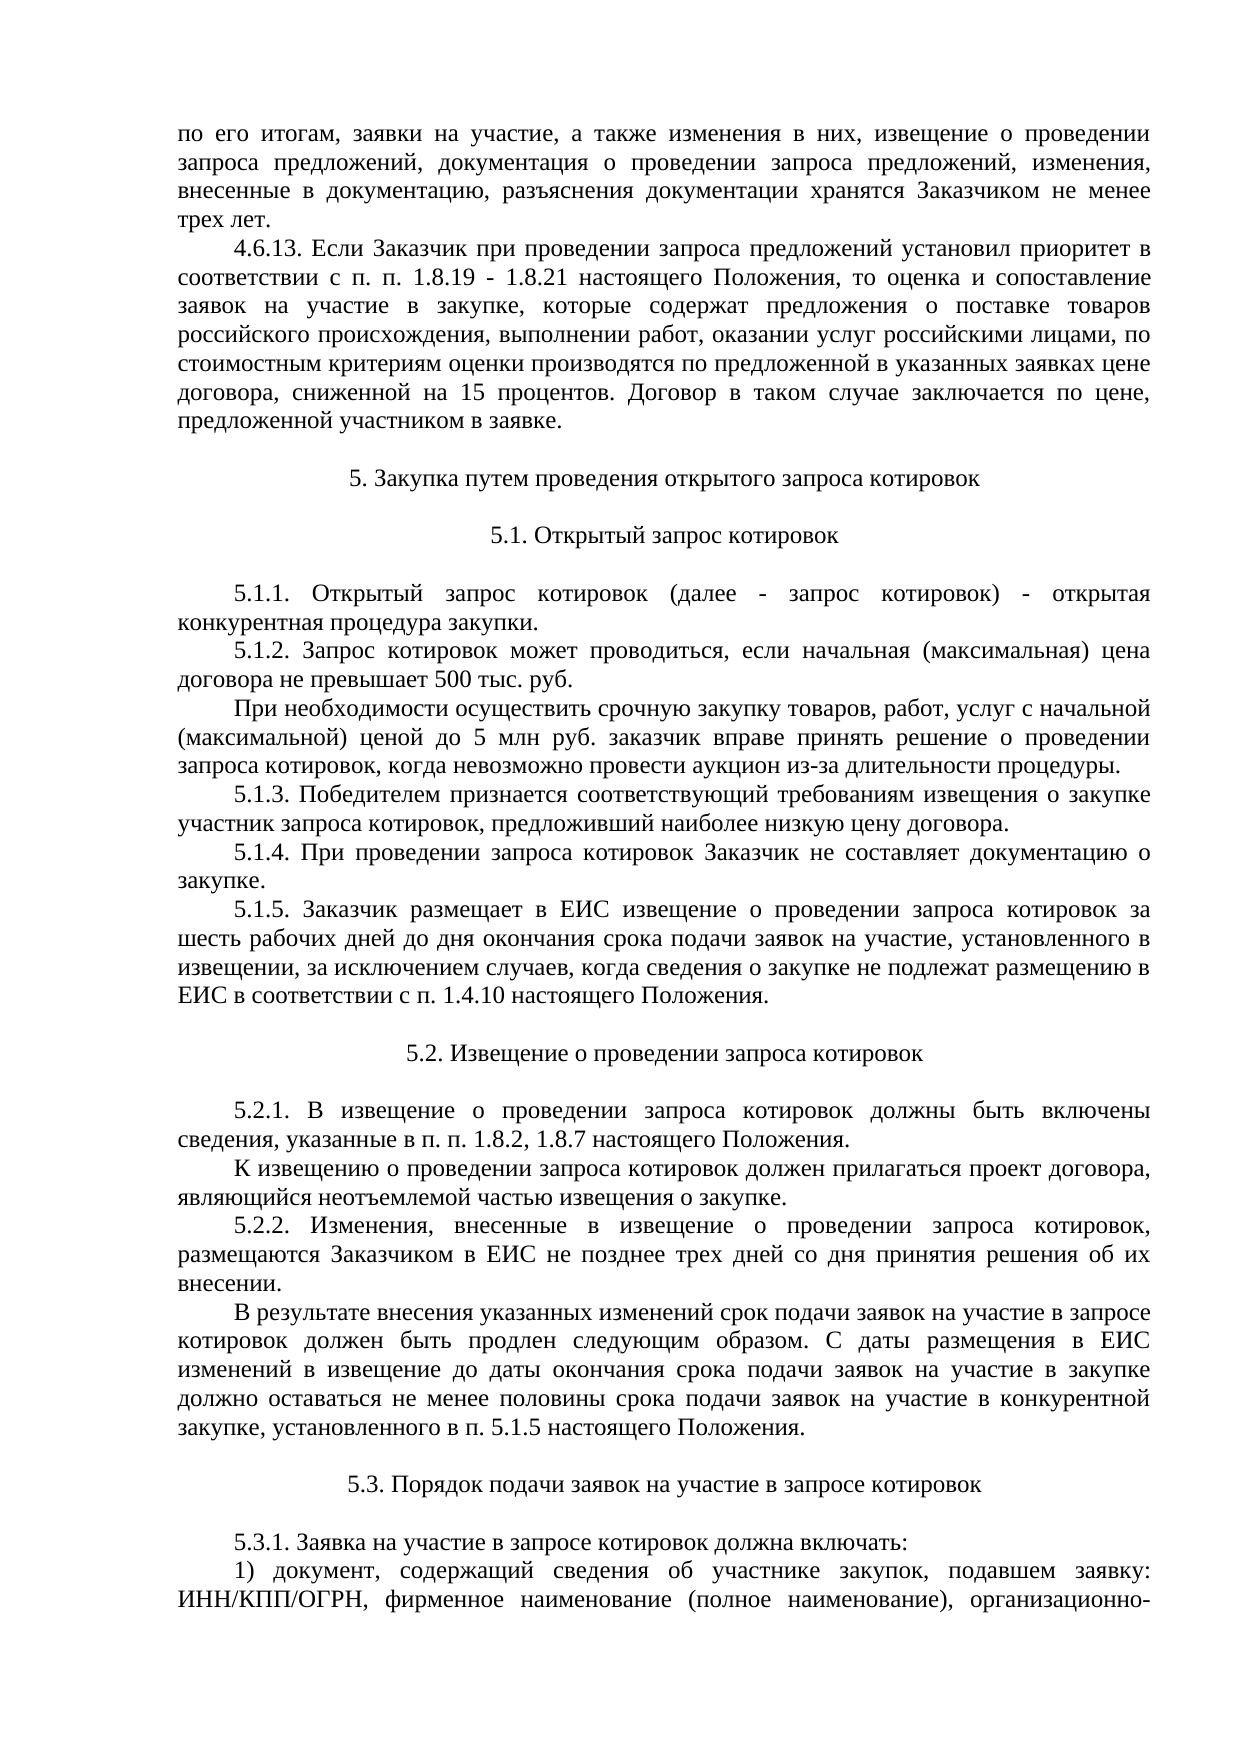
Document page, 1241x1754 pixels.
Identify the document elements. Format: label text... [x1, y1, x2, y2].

text 5.2.1. В извещение о проведении запроса котировок должны быть включены сведения, указанные в п. п. 1.8.2, 1.8.7 настоящего Положения. [177, 1096, 1152, 1153]
text 5.1.5. Заказчик размещает в ЕИС извещение о проведении запроса котировок за шесть рабочих дней до дня окончания срока подачи заявок на участие, установленного в извещении, за исключением случаев, когда сведения о закупке не подлежат размещению в ЕИС в соответствии с п. 1.4.10 настоящего Положения. [177, 894, 1152, 1009]
text 5.1.1. Открытый запрос котировок (далее - запрос котировок) - открытая конкурентная процедура закупки. [177, 578, 1152, 636]
text 4.6.13. Если Заказчик при проведении запроса предложений установил приоритет в соответствии с п. п. 1.8.19 - 1.8.21 настоящего Положения, то оценка и сопоставление заявок на участие в закупке, которые содержат предложения о поставке товаров российского происхождения, выполнении работ, оказании услуг российскими лицами, по стоимостным критериям оценки производятся по предложенной в указанных заявках цене договора, сниженной на 15 процентов. Договор в таком случае заключается по цене, предложенной участником в заявке. [177, 233, 1152, 434]
text 5.2. Извещение о проведении запроса котировок [177, 1038, 1152, 1067]
text 5.3. Порядок подачи заявок на участие в запросе котировок [177, 1469, 1152, 1498]
text 5.1. Открытый запрос котировок [177, 521, 1152, 549]
text К извещению о проведении запроса котировок должен прилагаться проект договора, являющийся неотъемлемой частью извещения о закупке. [177, 1153, 1152, 1211]
text 5. Закупка путем проведения открытого запроса котировок [177, 463, 1152, 492]
text 5.3.1. Заявка на участие в запросе котировок должна включать: [177, 1527, 1152, 1556]
text 5.1.4. При проведении запроса котировок Заказчик не составляет документацию о закупке. [177, 837, 1152, 894]
text 5.2.2. Изменения, внесенные в извещение о проведении запроса котировок, размещаются Заказчиком в ЕИС не позднее трех дней со дня принятия решения об их внесении. [177, 1211, 1152, 1297]
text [177, 118, 1152, 233]
text 5.1.3. Победителем признается соответствующий требованиям извещения о закупке участник запроса котировок, предложивший наиболее низкую цену договора. [177, 779, 1152, 837]
text В результате внесения указанных изменений срок подачи заявок на участие в запросе котировок должен быть продлен следующим образом. С даты размещения в ЕИС изменений в извещение до даты окончания срока подачи заявок на участие в закупке должно оставаться не менее половины срока подачи заявок на участие в конкурентной закупке, установленного в п. 5.1.5 настоящего Положения. [177, 1297, 1152, 1441]
text 5.1.2. Запрос котировок может проводиться, если начальная (максимальная) цена договора не превышает 500 тыс. руб. [177, 636, 1152, 693]
text При необходимости осуществить срочную закупку товаров, работ, услуг с начальной (максимальной) ценой до 5 млн руб. заказчик вправе принять решение о проведении запроса котировок, когда невозможно провести аукцион из-за длительности процедуры. [177, 693, 1152, 779]
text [177, 1556, 1152, 1613]
